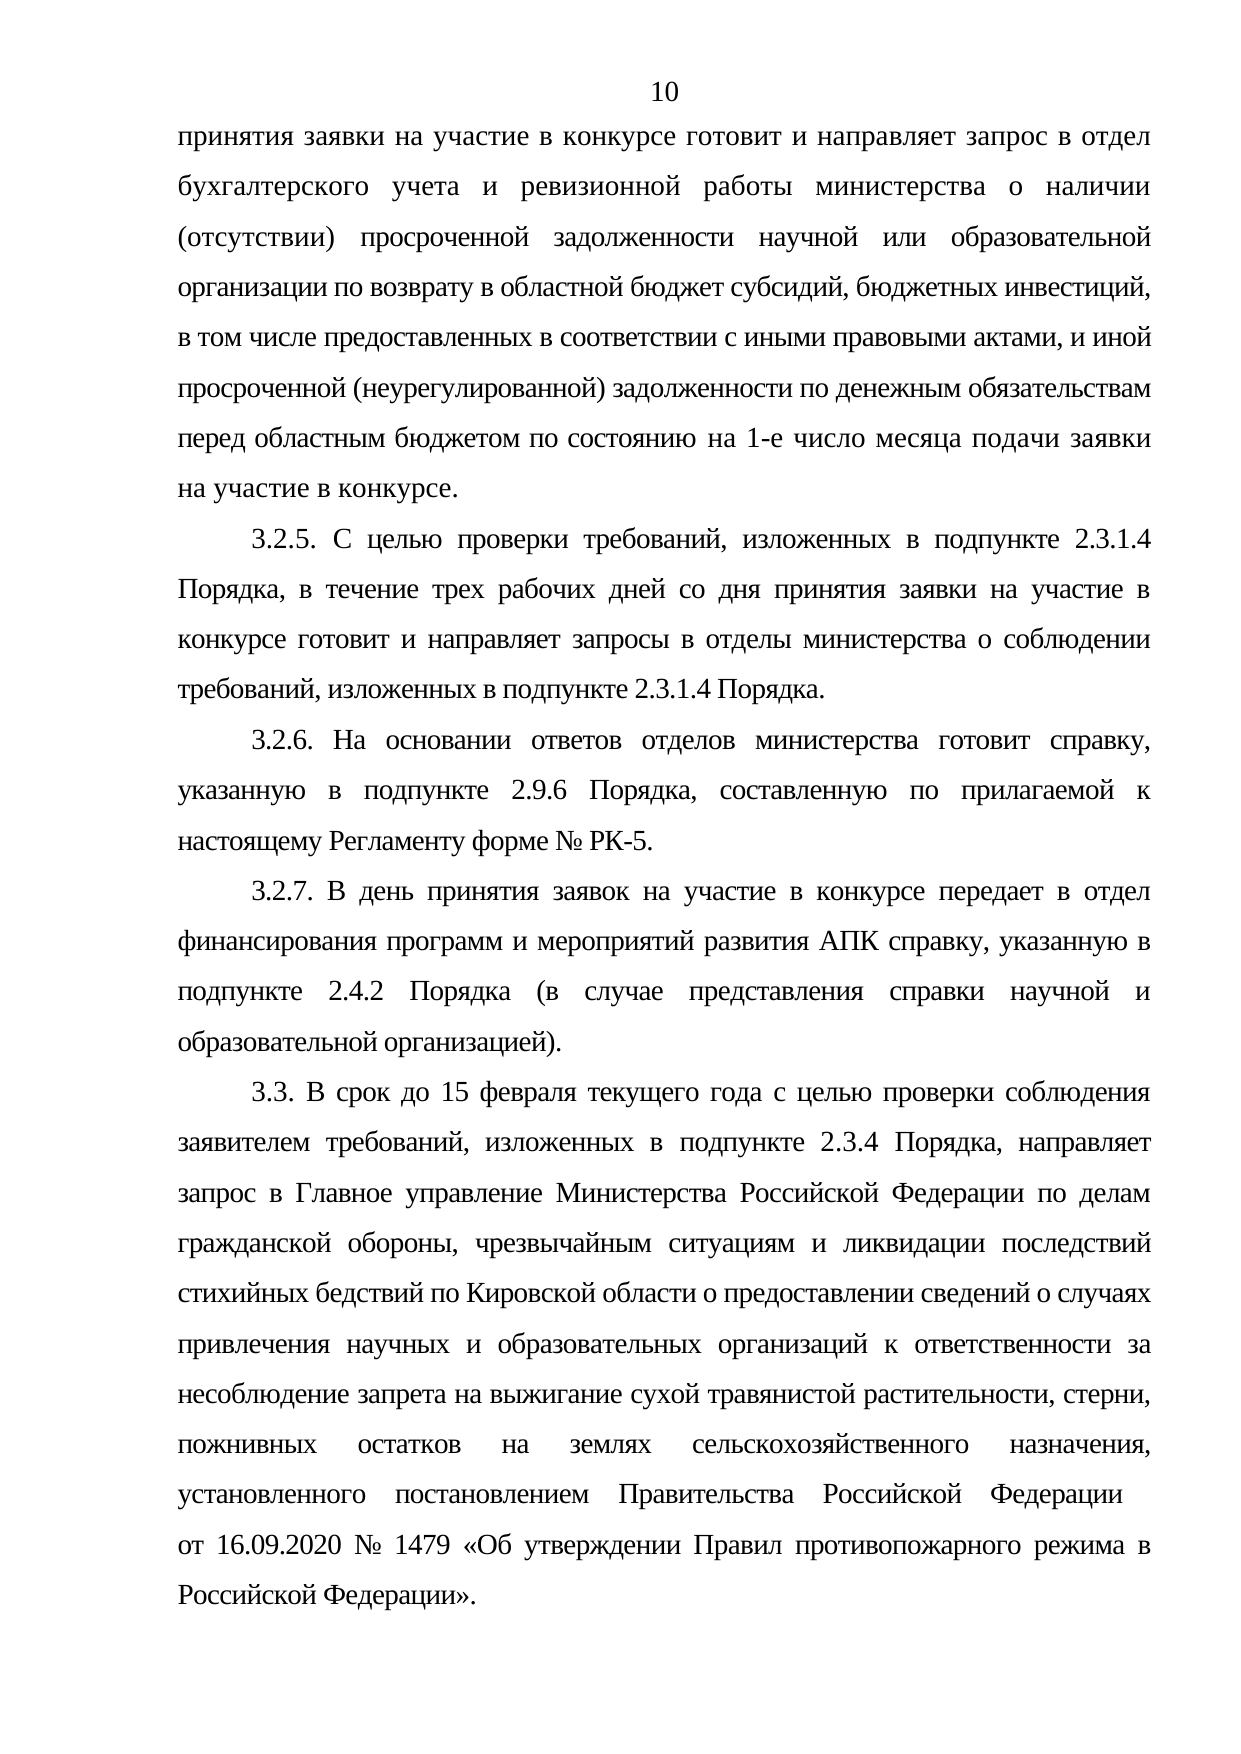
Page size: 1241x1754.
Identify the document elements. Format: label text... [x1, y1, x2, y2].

text 3.2.7. В день принятия заявок на участие в конкурсе передает в отдел финансирования программ и мероприятий развития АПК справку, указанную в подпункте 2.4.2 Порядка (в случае представления справки научной и образовательной организацией). [177, 873, 1152, 1057]
text 3.3. В срок до 15 февраля текущего года с целью проверки соблюдения заявителем требований, изложенных в подпункте 2.3.4 Порядка, направляет запрос в Главное управление Министерства Российской Федерации по делам гражданской обороны, чрезвычайным ситуациям и ликвидации последствий стихийных бедствий по Кировской области о предоставлении сведений о случаях привлечения научных и образовательных организаций к ответственности за несоблюдение запрета на выжигание сухой травянистой растительности, стерни, пожнивных остатков на землях сельскохозяйственного назначения, установленного постановлением Правительства Российской Федерации от 16.09.2020 № 1479 «Об утверждении Правил противопожарного режима в Российской Федерации». [177, 1074, 1152, 1611]
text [177, 118, 1152, 504]
text 3.2.6. На основании ответов отделов министерства готовит справку, указанную в подпункте 2.9.6 Порядка, составленную по прилагаемой к настоящему Регламенту форме № РК-5. [177, 722, 1152, 856]
text 3.2.5. С целью проверки требований, изложенных в подпункте 2.3.1.4 Порядка, в течение трех рабочих дней со дня принятия заявки на участие в конкурсе готовит и направляет запросы в отделы министерства о соблюдении требований, изложенных в подпункте 2.3.1.4 Порядка. [177, 521, 1152, 705]
